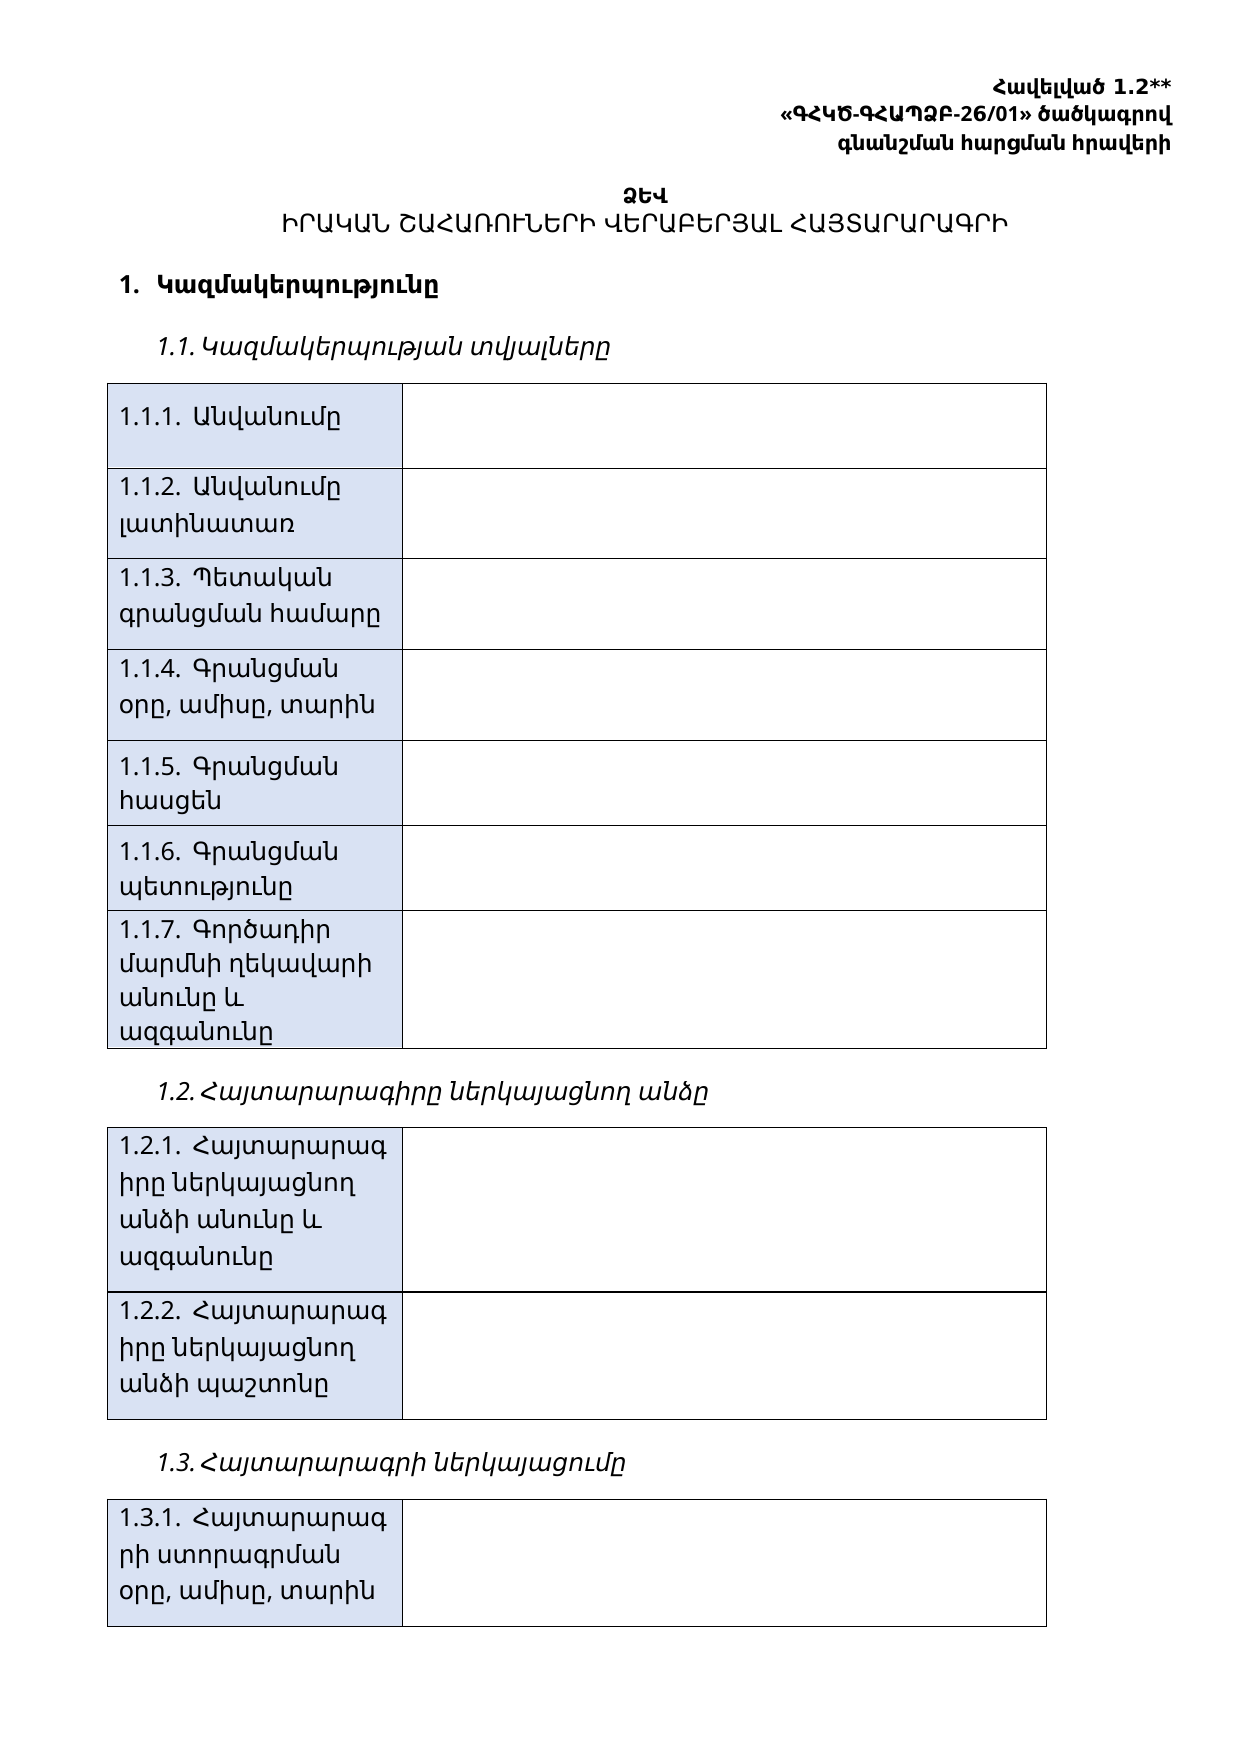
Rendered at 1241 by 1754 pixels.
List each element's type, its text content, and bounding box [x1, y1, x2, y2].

table_cell Գրանցման հասցեն [108, 741, 402, 825]
table_cell [403, 559, 1046, 649]
table_cell [403, 650, 1046, 740]
table_cell [403, 826, 1046, 910]
table_cell Հայտարարագիրը ներկայացնող անձի պաշտոնը [108, 1293, 402, 1419]
table_cell Գրանցման օրը, ամիսը, տարին [108, 650, 402, 740]
table_header [403, 1500, 1046, 1626]
table_cell Գրանցման պետությունը [108, 826, 402, 910]
table_cell Անվանումը լատինատառ [108, 469, 402, 558]
text ՁԵՎ [118, 184, 1171, 209]
text ԻՐԱԿԱՆ ՇԱՀԱՌՈՒՆԵՐԻ ՎԵՐԱԲԵՐՅԱԼ ՀԱՅՏԱՐԱՐԱԳՐԻ [118, 209, 1171, 238]
table_header Հայտարարագիրը ներկայացնող անձի անունը և ազգանունը [108, 1128, 402, 1291]
table_cell Պետական գրանցման համարը [108, 559, 402, 649]
table_cell Գործադիր մարմնի ղեկավարի անունը և ազգանունը [108, 911, 402, 1047]
table_header Անվանումը [108, 384, 402, 467]
table_header Հայտարարագրի ստորագրման օրը, ամիսը, տարին [108, 1500, 402, 1626]
text գնանշման հարցման հրավերի [118, 128, 1171, 156]
table_cell [403, 1293, 1046, 1419]
table_cell [403, 741, 1046, 825]
list Կազմակերպության տվյալները [156, 329, 1171, 363]
table_header [403, 1128, 1046, 1291]
list Հայտարարագրի ներկայացումը [156, 1445, 1171, 1479]
list Հայտարարագիրը ներկայացնող անձը [156, 1073, 1171, 1108]
table_cell [403, 469, 1046, 558]
table_cell [403, 911, 1046, 1047]
list Կազմակերպությունը [118, 267, 1171, 301]
table_header [403, 384, 1046, 467]
text «ԳՀԿԾ-ԳՀԱՊՁԲ-26/01» ծածկագրով [118, 99, 1171, 128]
subtitle Հավելված 1.2** [118, 75, 1171, 99]
